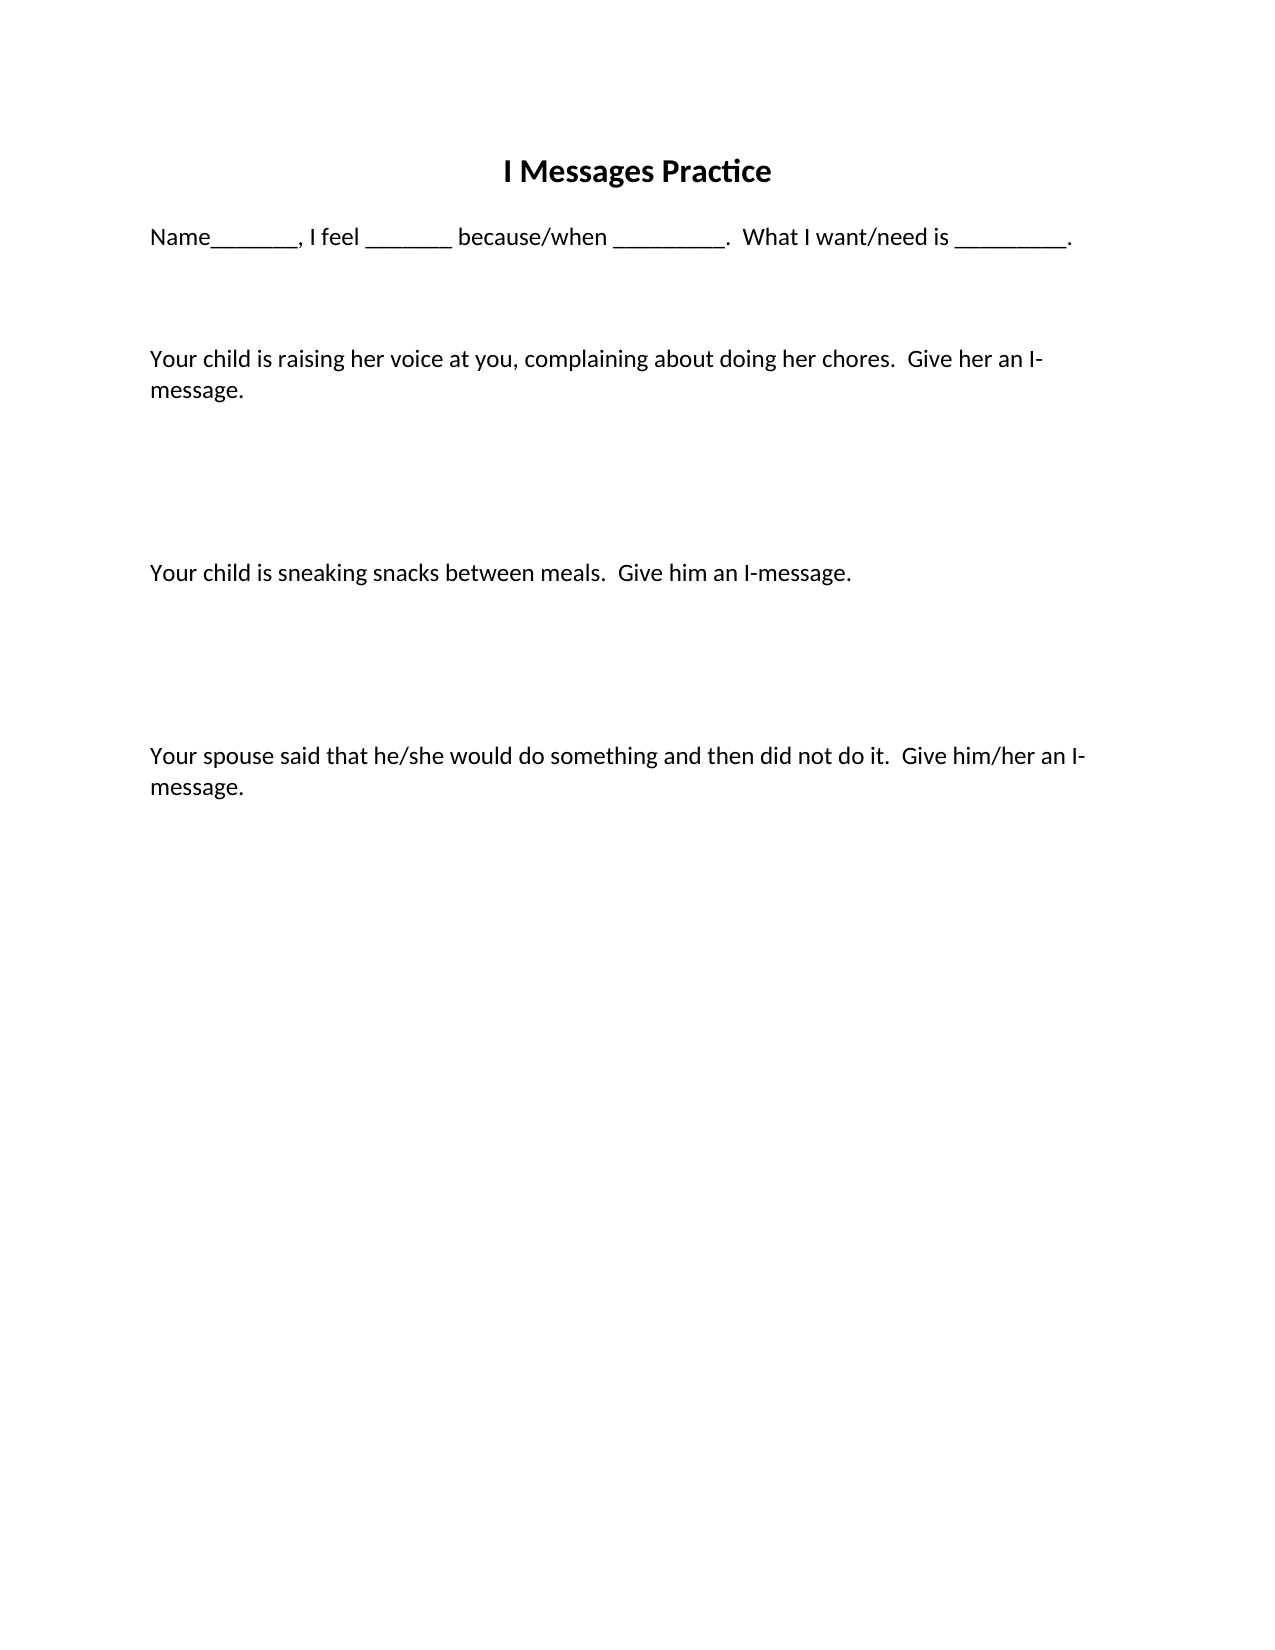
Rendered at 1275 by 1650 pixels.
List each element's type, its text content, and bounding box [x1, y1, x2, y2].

text I Messages Practice [150, 150, 1125, 191]
text Your child is raising her voice at you, complaining about doing her chores. Give her an I-message. [150, 343, 1125, 404]
text Your child is sneaking snacks between meals. Give him an I-message. [150, 557, 1125, 587]
text Name_______, I feel _______ because/when _________. What I want/need is _________. [150, 221, 1125, 252]
text Your spouse said that he/she would do something and then did not do it. Give him/her an I-message. [150, 740, 1125, 801]
